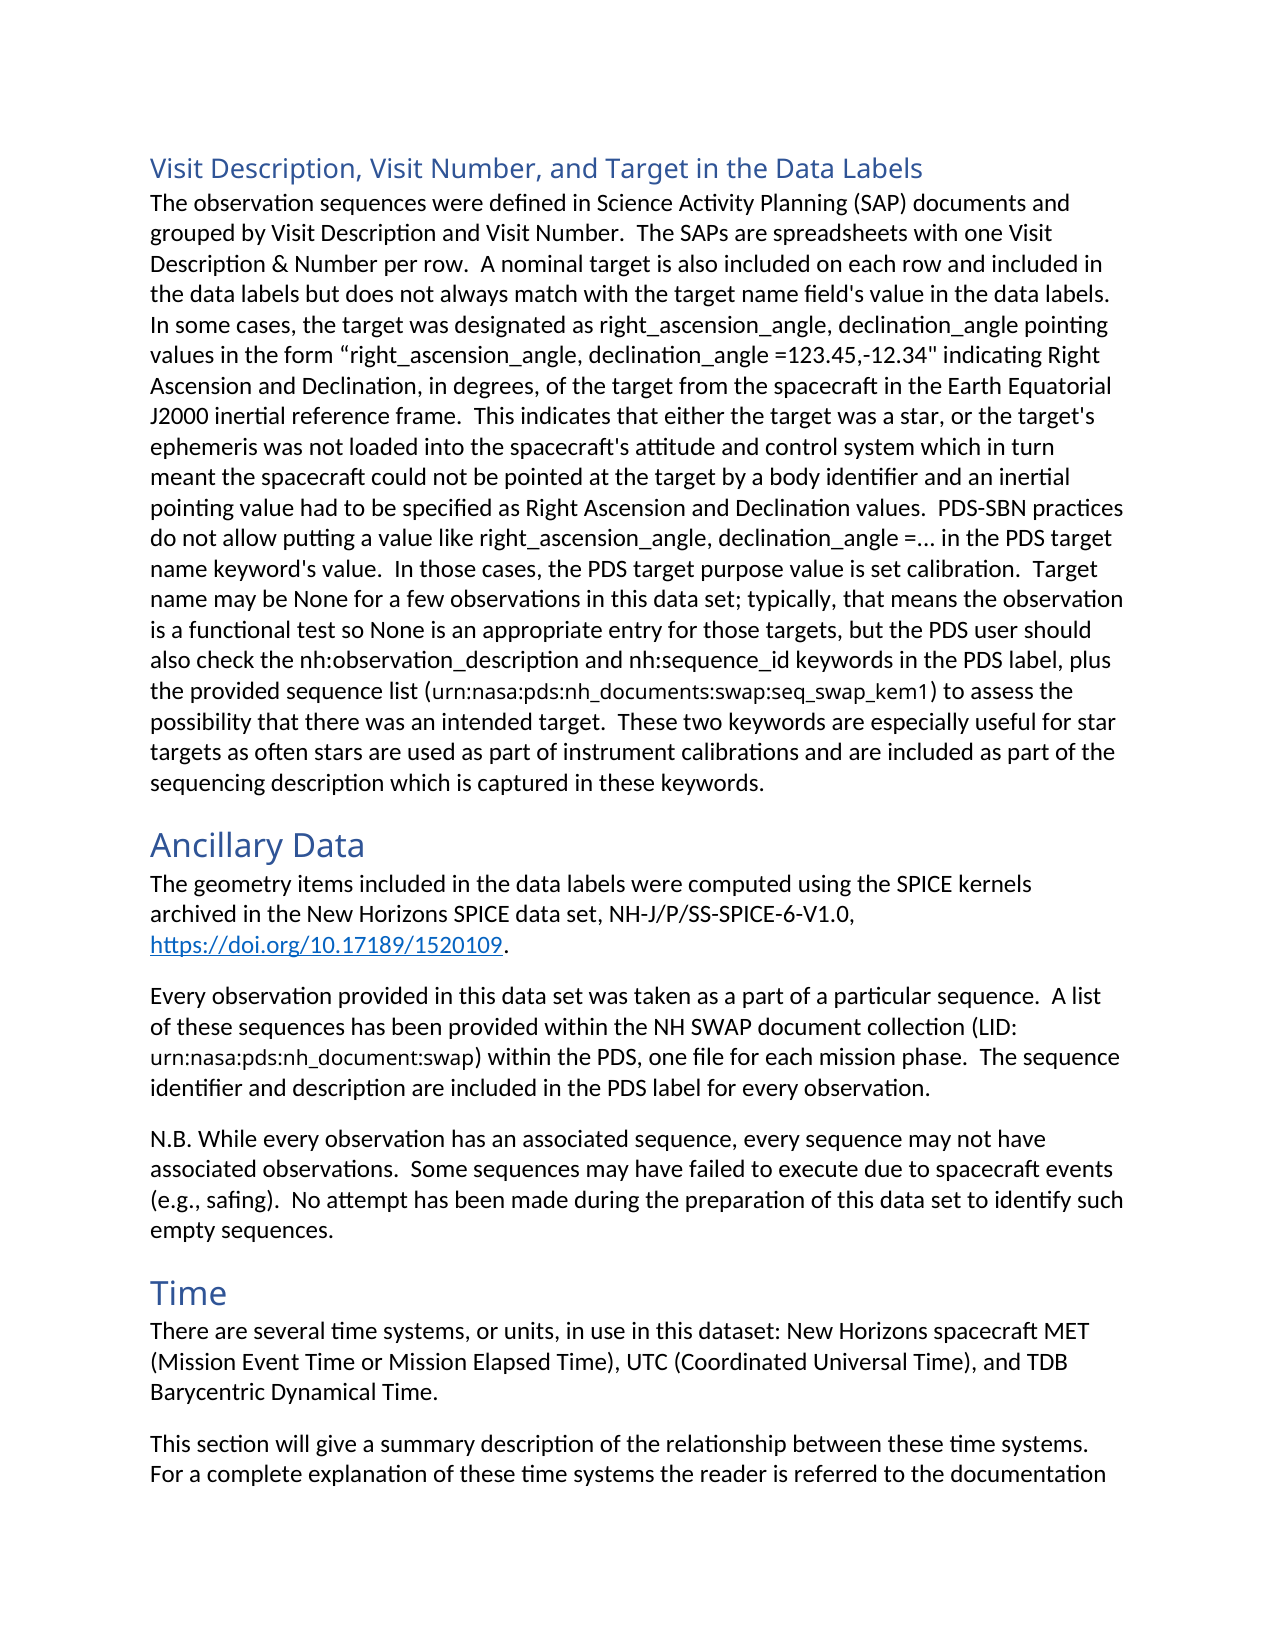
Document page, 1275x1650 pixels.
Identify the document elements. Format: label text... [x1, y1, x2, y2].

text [150, 1428, 1125, 1489]
subtitle Time [150, 1270, 1125, 1316]
text There are several time systems, or units, in use in this dataset: New Horizons spacecraft MET (Mission Event Time or Mission Elapsed Time), UTC (Coordinated Universal Time), and TDB Barycentric Dynamical Time. [150, 1316, 1125, 1407]
text The observation sequences were defined in Science Activity Planning (SAP) documents and grouped by Visit Description and Visit Number. The SAPs are spreadsheets with one Visit Description & Number per row. A nominal target is also included on each row and included in the data labels but does not always match with the target name field's value in the data labels. In some cases, the target was designated as right_ascension_angle, declination_angle pointing values in the form “right_ascension_angle, declination_angle =123.45,-12.34" indicating Right Ascension and Declination, in degrees, of the target from the spacecraft in the Earth Equatorial J2000 inertial reference frame. This indicates that either the target was a star, or the target's ephemeris was not loaded into the spacecraft's attitude and control system which in turn meant the spacecraft could not be pointed at the target by a body identifier and an inertial pointing value had to be specified as Right Ascension and Declination values. PDS-SBN practices do not allow putting a value like right_ascension_angle, declination_angle =... in the PDS target name keyword's value. In those cases, the PDS target purpose value is set calibration. Target name may be None for a few observations in this data set; typically, that means the observation is a functional test so None is an appropriate entry for those targets, but the PDS user should also check the nh:observation_description and nh:sequence_id keywords in the PDS label, plus the provided sequence list (urn:nasa:pds:nh_documents:swap:seq_swap_kem1) to assess the possibility that there was an intended target. These two keywords are especially useful for star targets as often stars are used as part of instrument calibrations and are included as part of the sequencing description which is captured in these keywords. [150, 187, 1125, 797]
text Every observation provided in this data set was taken as a part of a particular sequence. A list of these sequences has been provided within the NH SWAP document collection (LID: urn:nasa:pds:nh_document:swap) within the PDS, one file for each mission phase. The sequence identifier and description are included in the PDS label for every observation. [150, 980, 1125, 1102]
subtitle Ancillary Data [150, 822, 1125, 868]
subtitle Visit Description, Visit Number, and Target in the Data Labels [150, 150, 1125, 187]
text The geometry items included in the data labels were computed using the SPICE kernels archived in the New Horizons SPICE data set, NH-J/P/SS-SPICE-6-V1.0, https://doi.org/10.17189/1520109. [150, 868, 1125, 959]
text N.B. While every observation has an associated sequence, every sequence may not have associated observations. Some sequences may have failed to execute due to spacecraft events (e.g., safing). No attempt has been made during the preparation of this data set to identify such empty sequences. [150, 1123, 1125, 1245]
